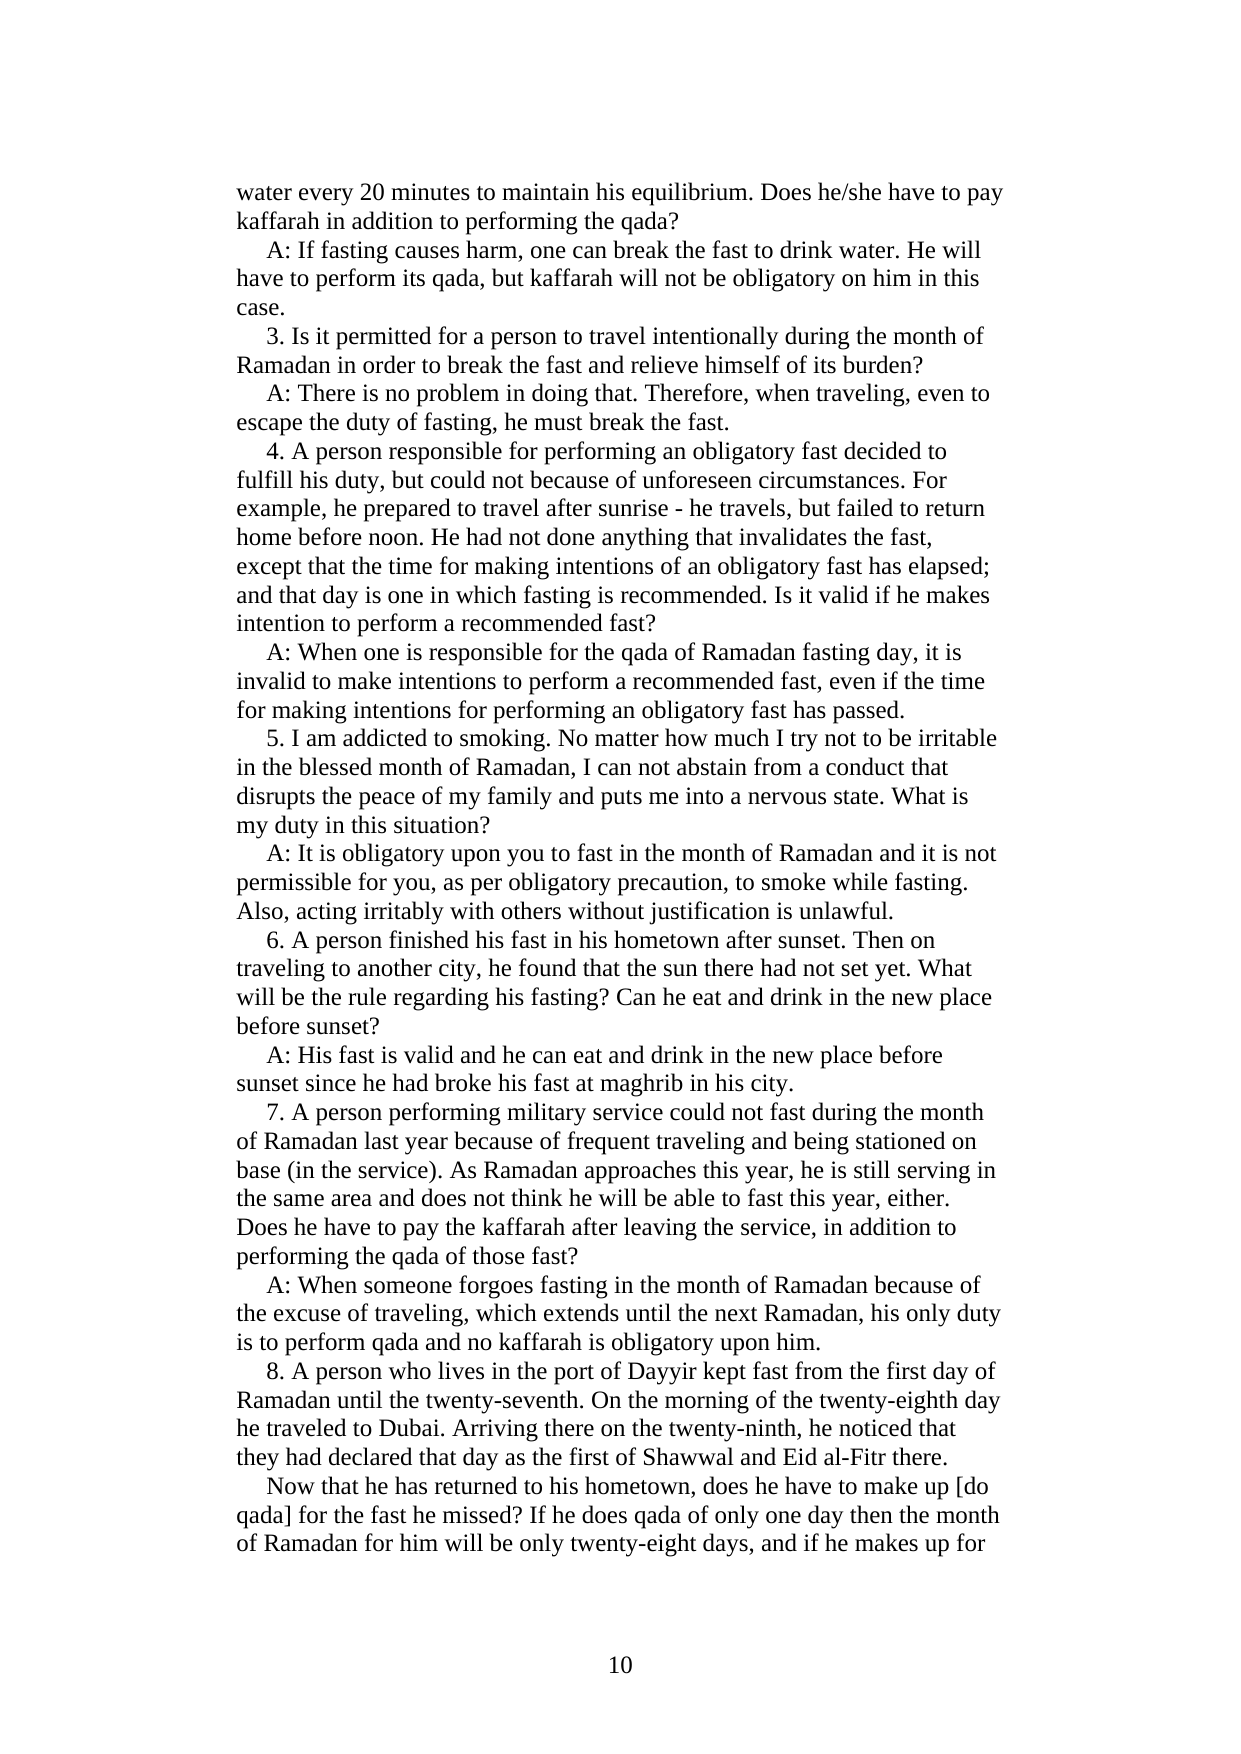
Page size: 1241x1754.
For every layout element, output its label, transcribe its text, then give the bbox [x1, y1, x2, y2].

text 8. A person who lives in the port of Dayyir kept fast from the first day of Ramadan until the twenty-seventh. On the morning of the twenty-eighth day he traveled to Dubai. Arriving there on the twenty-ninth, he noticed that they had declared that day as the first of Shawwal and Eid al-Fitr there. [236, 1356, 1004, 1471]
text A: It is obligatory upon you to fast in the month of Ramadan and it is not permissible for you, as per obligatory precaution, to smoke while fasting. Also, acting irritably with others without justification is unlawful. [236, 838, 1004, 925]
text A: If fasting causes harm, one can break the fast to drink water. He will have to perform its qada, but kaffarah will not be obligatory on him in this case. [236, 235, 1004, 321]
text 4. A person responsible for performing an obligatory fast decided to fulfill his duty, but could not because of unforeseen circumstances. For example, he prepared to travel after sunrise - he travels, but failed to return home before noon. He had not done anything that invalidates the fast, except that the time for making intentions of an obligatory fast has elapsed; and that day is one in which fasting is recommended. Is it valid if he makes intention to perform a recommended fast? [236, 436, 1004, 637]
text A: When someone forgoes fasting in the month of Ramadan because of the excuse of traveling, which extends until the next Ramadan, his only duty is to perform qada and no kaffarah is obligatory upon him. [236, 1270, 1004, 1356]
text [236, 1471, 1004, 1557]
text 7. A person performing military service could not fast during the month of Ramadan last year because of frequent traveling and being stationed on base (in the service). As Ramadan approaches this year, he is still serving in the same area and does not think he will be able to fast this year, either. Does he have to pay the kaffarah after leaving the service, in addition to performing the qada of those fast? [236, 1097, 1004, 1270]
text 3. Is it permitted for a person to travel intentionally during the month of Ramadan in order to break the fast and relieve himself of its burden? [236, 321, 1004, 378]
text 5. I am addicted to smoking. No matter how much I try not to be irritable in the blessed month of Ramadan, I can not abstain from a conduct that disrupts the peace of my family and puts me into a nervous state. What is my duty in this situation? [236, 723, 1004, 838]
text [236, 177, 1004, 235]
text A: When one is responsible for the qada of Ramadan fasting day, it is invalid to make intentions to perform a recommended fast, even if the time for making intentions for performing an obligatory fast has passed. [236, 637, 1004, 723]
text A: His fast is valid and he can eat and drink in the new place before sunset since he had broke his fast at maghrib in his city. [236, 1040, 1004, 1097]
text 6. A person finished his fast in his hometown after sunset. Then on traveling to another city, he found that the sun there had not set yet. What will be the rule regarding his fasting? Can he eat and drink in the new place before sunset? [236, 925, 1004, 1040]
text A: There is no problem in doing that. Therefore, when traveling, even to escape the duty of fasting, he must break the fast. [236, 378, 1004, 436]
